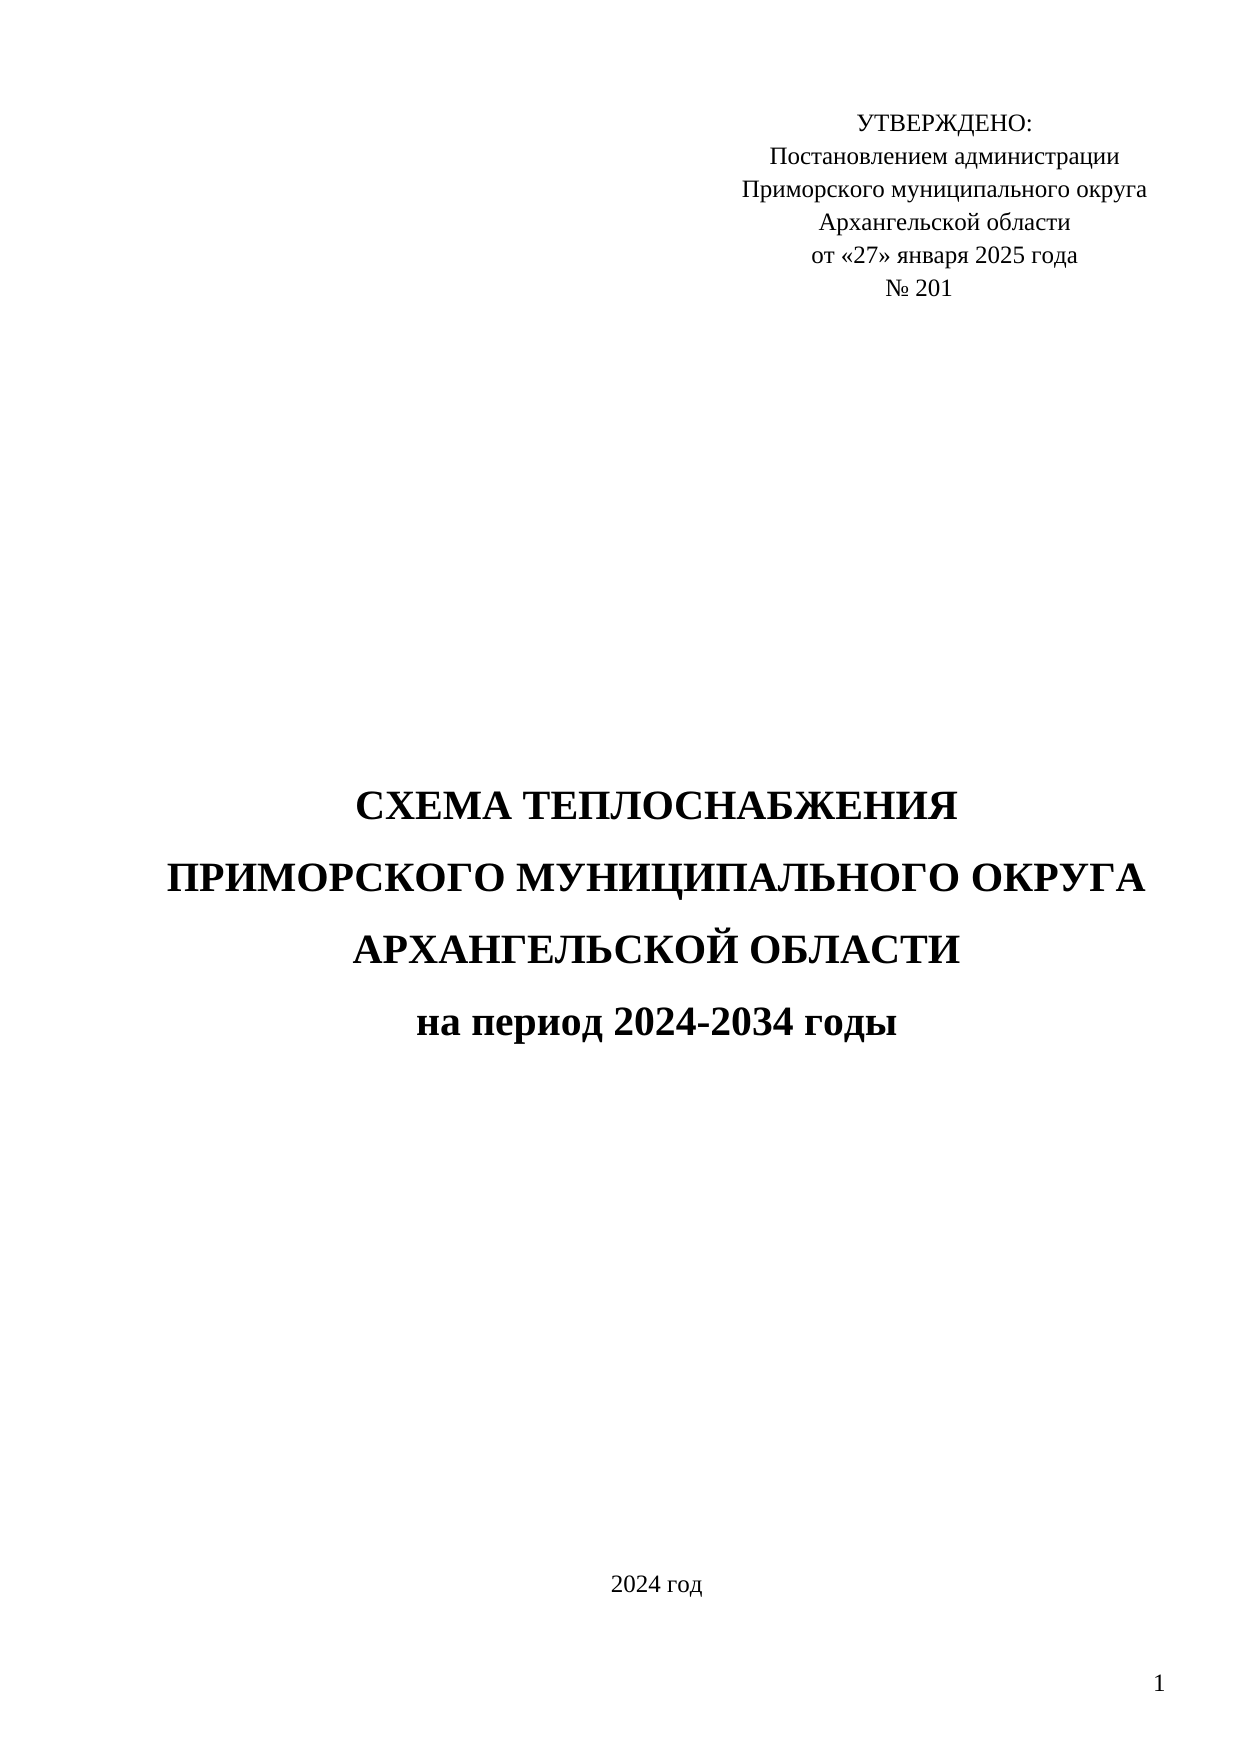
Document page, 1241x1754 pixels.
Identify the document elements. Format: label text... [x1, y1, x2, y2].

text 2024 год [148, 1569, 1165, 1598]
text № 201 [148, 273, 1165, 302]
text от «27» января 2025 года [724, 240, 1165, 269]
text ПРИМОРСКОГО МУНИЦИПАЛЬНОГО ОКРУГА АРХАНГЕЛЬСКОЙ ОБЛАСТИ [148, 852, 1165, 972]
text Архангельской области [724, 207, 1165, 236]
text на период 2024-2034 годы [148, 996, 1165, 1044]
text Постановлением администрации [724, 141, 1165, 170]
text Приморского муниципального округа [724, 174, 1165, 203]
text СХЕМА ТЕПЛОСНАБЖЕНИЯ [148, 781, 1165, 828]
text УТВЕРЖДЕНО: [724, 108, 1165, 137]
